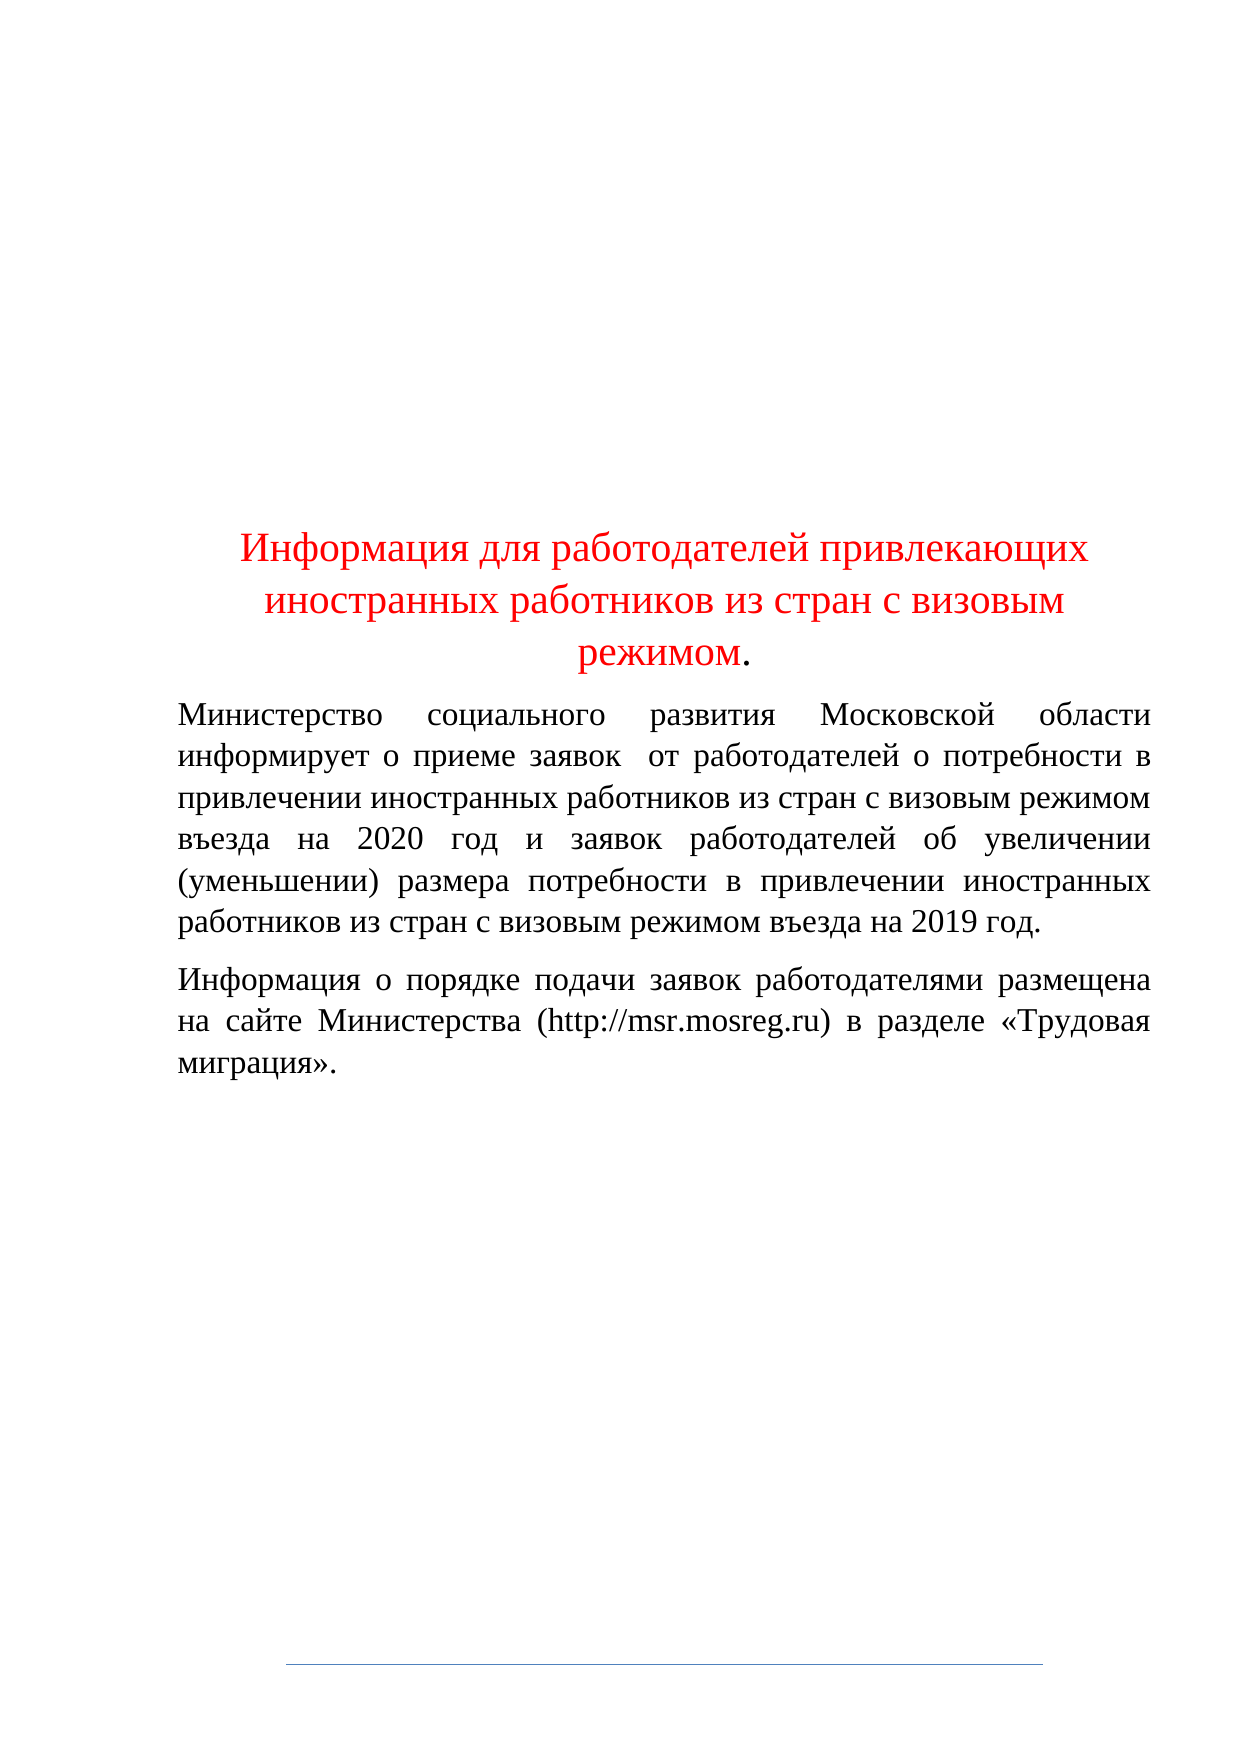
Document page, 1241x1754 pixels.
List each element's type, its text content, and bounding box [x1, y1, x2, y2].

text Информация о порядке подачи заявок работодателями размещена на сайте Министерства (http://msr.mosreg.ru) в разделе «Трудовая миграция». [177, 959, 1152, 1080]
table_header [177, 1100, 1152, 1694]
text Министерство социального развития Московской области информирует о приеме заявок от работодателей о потребности в привлечении иностранных работников из стран с визовым режимом въезда на 2020 год и заявок работодателей об увеличении (уменьшении) размера потребности в привлечении иностранных работников из стран с визовым режимом въезда на 2019 год. [177, 694, 1152, 939]
text Информация для работодателей привлекающих иностранных работников из стран с визовым режимом. [177, 523, 1152, 674]
